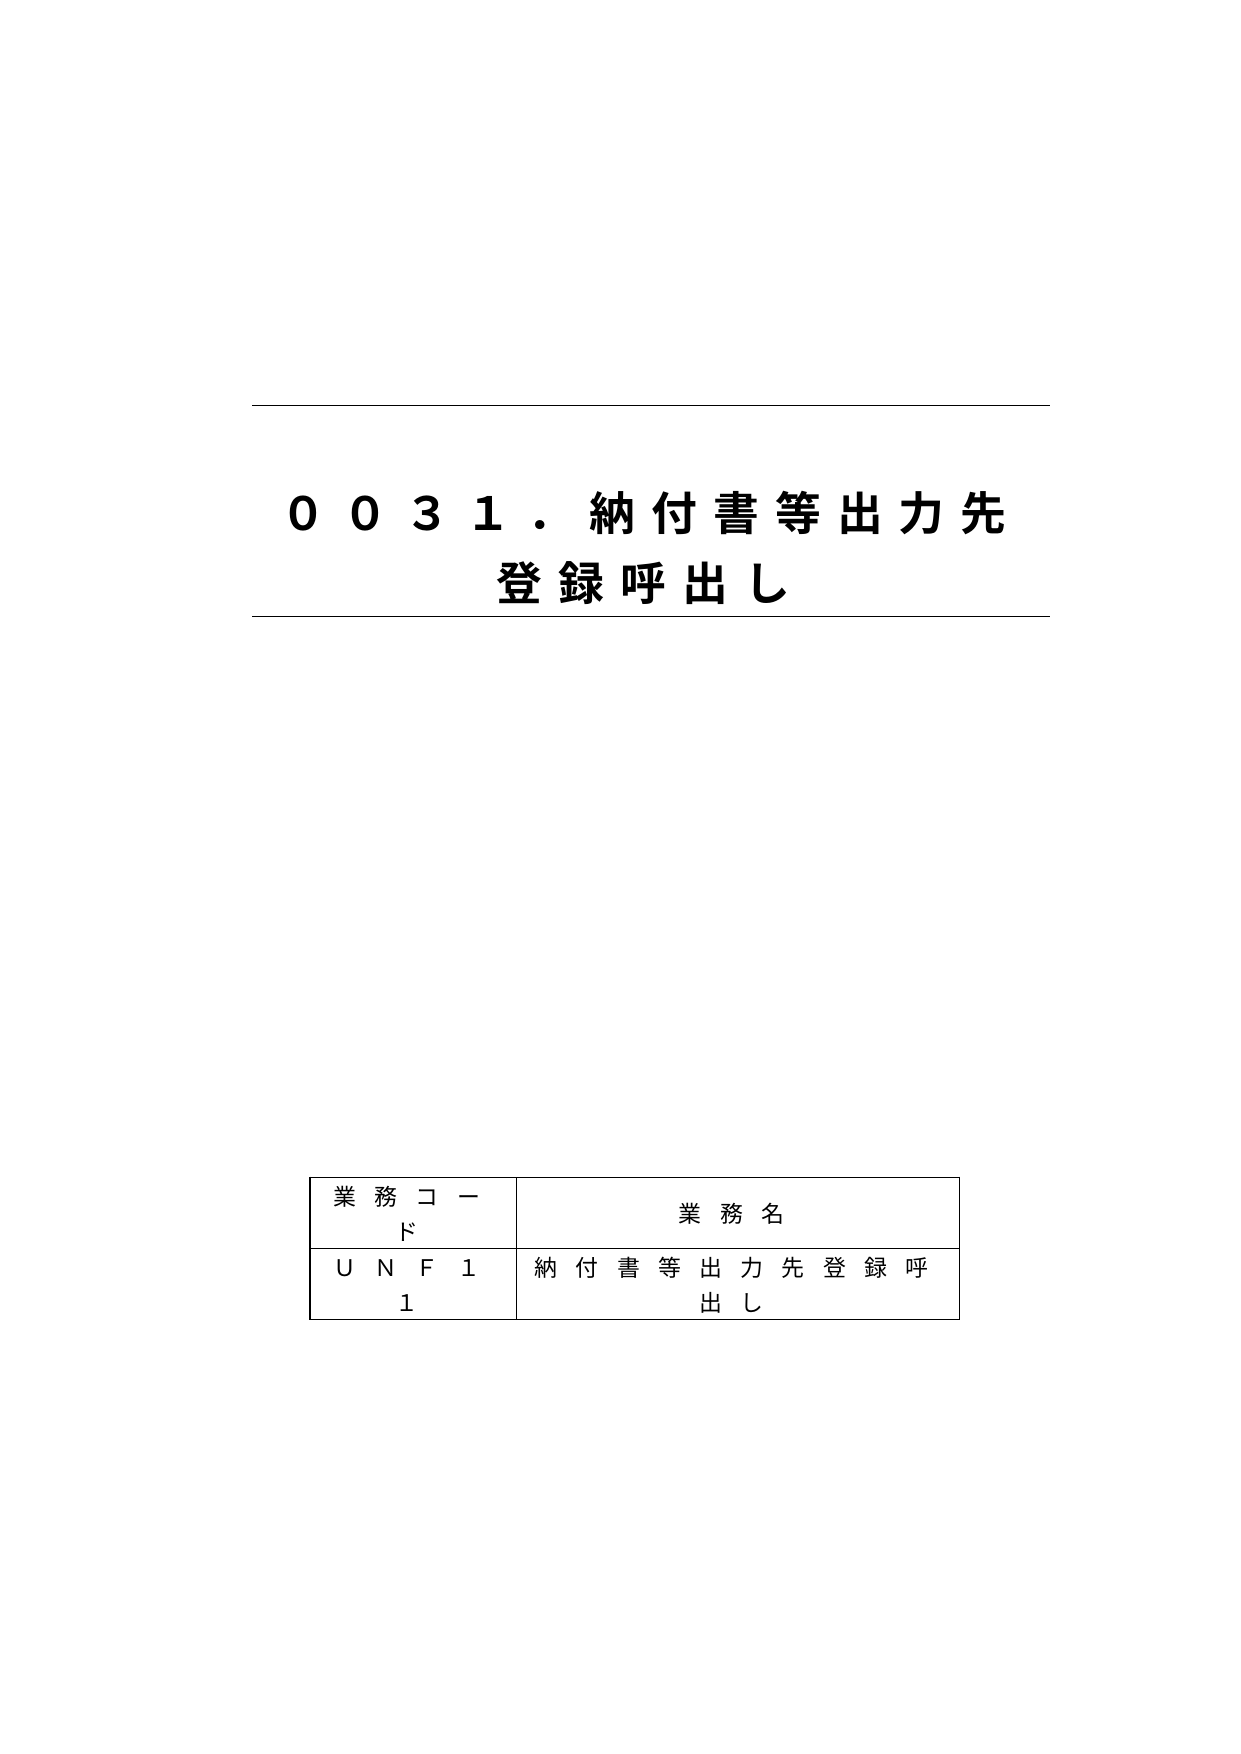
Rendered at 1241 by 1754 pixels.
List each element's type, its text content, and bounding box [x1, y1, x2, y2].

table_cell ＵＮＦ１１ [311, 1249, 516, 1319]
table_cell 納付書等出力先登録呼出し [517, 1249, 959, 1319]
table_header ００３１．納付書等出力先登録呼出し [252, 406, 1049, 616]
table_header 業務名 [517, 1178, 959, 1248]
table_header 業務コード [311, 1178, 516, 1248]
